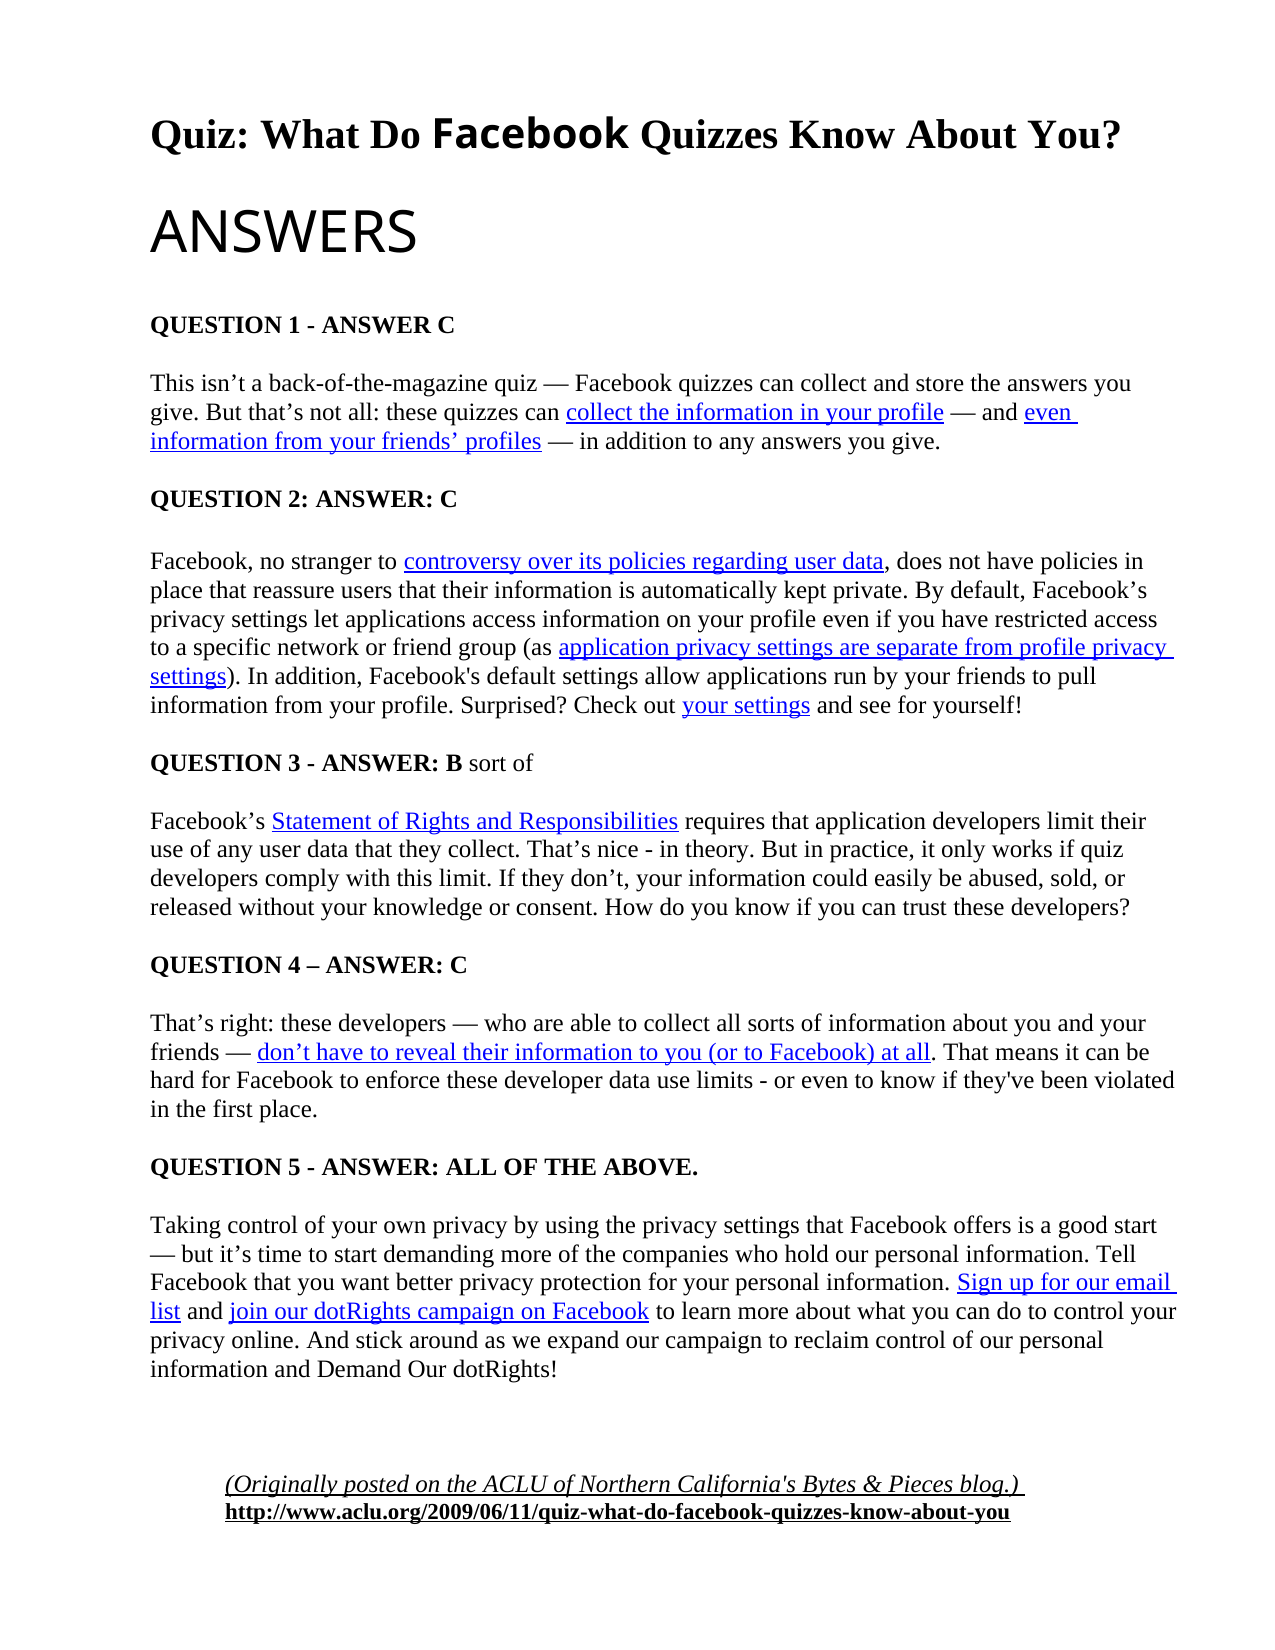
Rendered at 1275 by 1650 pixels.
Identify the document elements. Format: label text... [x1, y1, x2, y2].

text This isn’t a back-of-the-magazine quiz — Facebook quizzes can collect and store the answers you give. But that’s not all: these quizzes can collect the information in your profile — and even information from your friends’ profiles — in addition to any answers you give. [150, 368, 1181, 455]
text QUESTION 5 - ANSWER: ALL OF THE ABOVE. [150, 1152, 1181, 1181]
text Facebook’s Statement of Rights and Responsibilities requires that application developers limit their use of any user data that they collect. That’s nice - in theory. But in practice, it only works if quiz developers comply with this limit. If they don’t, your information could easily be abused, sold, or released without your knowledge or consent. How do you know if you can trust these developers? [150, 806, 1181, 921]
text Taking control of your own privacy by using the privacy settings that Facebook offers is a good start — but it’s time to start demanding more of the companies who hold our personal information. Tell Facebook that you want better privacy protection for your personal information. Sign up for our email list and join our dotRights campaign on Facebook to learn more about what you can do to control your privacy online. And stick around as we expand our campaign to reclaim control of our personal information and Demand Our dotRights! [150, 1210, 1181, 1382]
text QUESTION 1 - ANSWER C [150, 311, 1181, 339]
text QUESTION 2: ANSWER: C [150, 484, 1181, 513]
text QUESTION 4 – ANSWER: C [150, 950, 1181, 979]
text Facebook, no stranger to controversy over its policies regarding user data, does not have policies in place that reassure users that their information is automatically kept private. By default, Facebook’s privacy settings let applications access information on your profile even if you have restricted access to a specific network or friend group (as application privacy settings are separate from profile privacy settings). In addition, Facebook's default settings allow applications run by your friends to pull information from your profile. Surprised? Check out your settings and see for yourself! [150, 546, 1181, 719]
text QUESTION 3 - ANSWER: B sort of [150, 748, 1181, 777]
text (Originally posted on the ACLU of Northern California's Bytes & Pieces blog.) [225, 1469, 1181, 1498]
text http://www.aclu.org/2009/06/11/quiz-what-do-facebook-quizzes-know-about-you [225, 1498, 1181, 1524]
text ANSWERS [150, 190, 1181, 269]
text That’s right: these developers — who are able to collect all sorts of information about you and your friends — don’t have to reveal their information to you (or to Facebook) at all. That means it can be hard for Facebook to enforce these developer data use limits - or even to know if they've been violated in the first place. [150, 1008, 1181, 1123]
